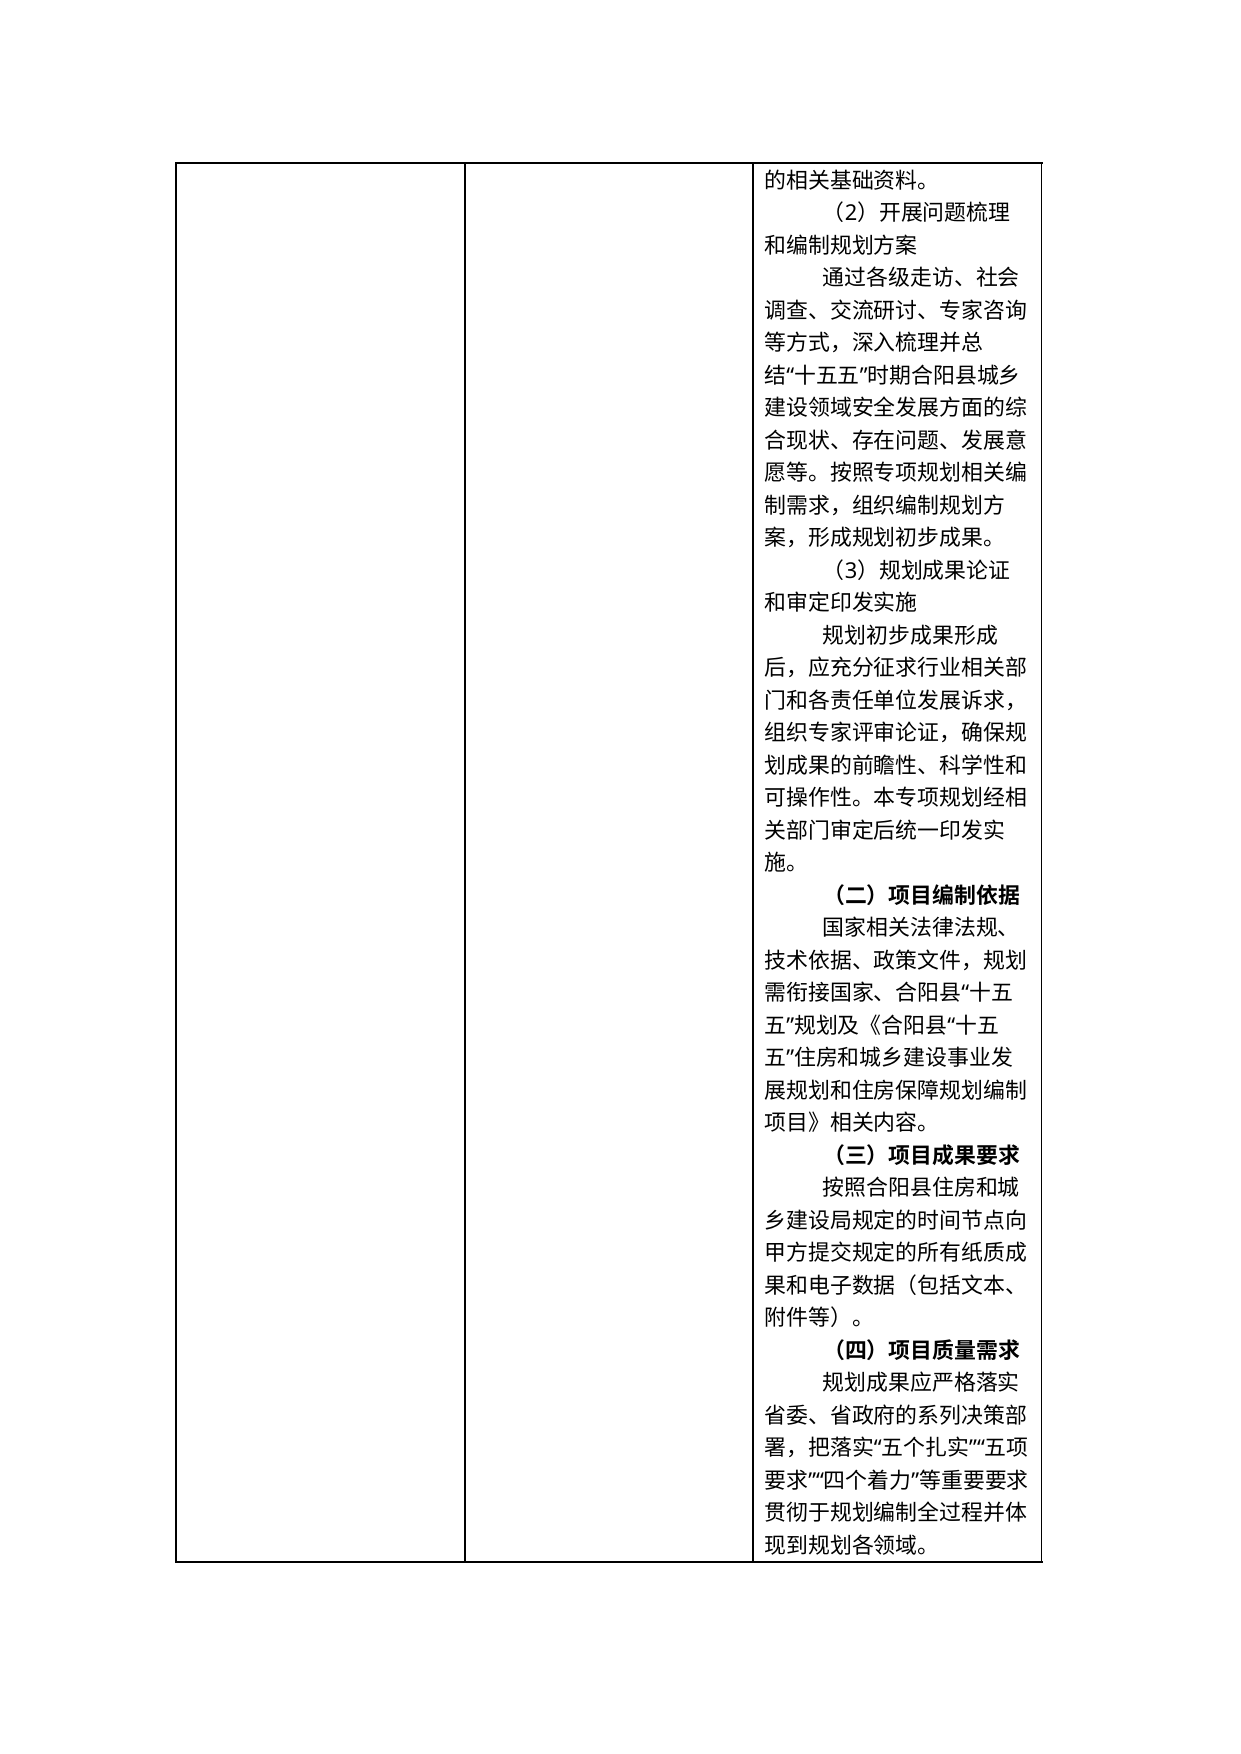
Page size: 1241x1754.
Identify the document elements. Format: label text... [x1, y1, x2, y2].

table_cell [754, 164, 1041, 1561]
table_cell 1 [177, 164, 464, 1561]
table_cell [466, 164, 752, 1561]
